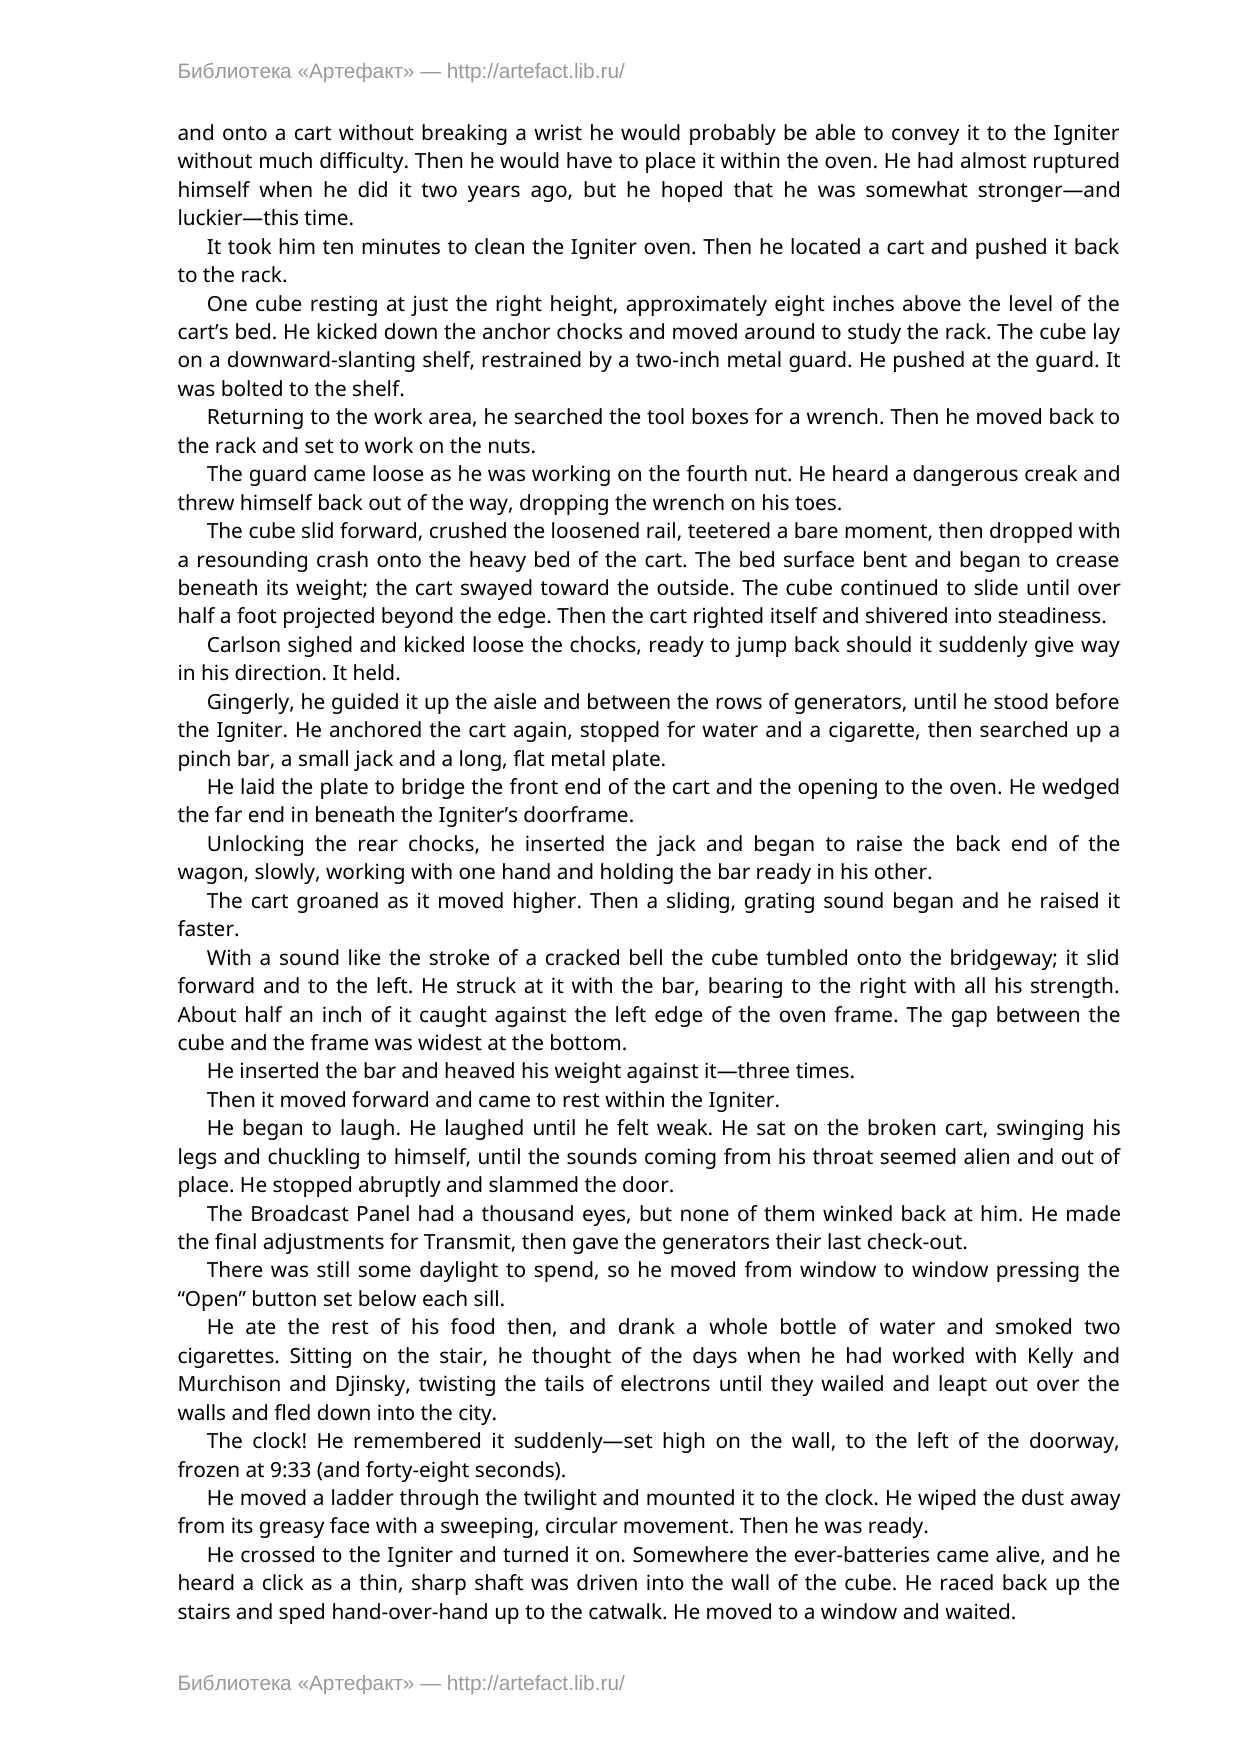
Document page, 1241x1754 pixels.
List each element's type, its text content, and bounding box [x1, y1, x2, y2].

text He began to laugh. He laughed until he felt weak. He sat on the broken cart, swinging his legs and chuckling to himself, until the sounds coming from his throat seemed alien and out of place. He stopped abruptly and slammed the door. [177, 1113, 1122, 1199]
text Carlson sighed and kicked loose the chocks, ready to jump back should it suddenly give way in his direction. It held. [177, 630, 1122, 687]
text He laid the plate to bridge the front end of the cart and the opening to the oven. He wedged the far end in beneath the Igniter’s doorframe. [177, 772, 1122, 829]
text Unlocking the rear chocks, he inserted the jack and began to raise the back end of the wagon, slowly, working with one hand and holding the bar ready in his other. [177, 829, 1122, 886]
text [177, 118, 1122, 232]
text Then it moved forward and came to rest within the Igniter. [177, 1085, 1122, 1113]
text The clock! He remembered it suddenly—set high on the wall, to the left of the doorway, frozen at 9:33 (and forty-eight seconds). [177, 1426, 1122, 1483]
text The cart groaned as it moved higher. Then a sliding, grating sound began and he raised it faster. [177, 886, 1122, 943]
text He inserted the bar and heaved his weight against it—three times. [177, 1057, 1122, 1085]
text He moved a ladder through the twilight and mounted it to the clock. He wiped the dust away from its greasy face with a sweeping, circular movement. Then he was ready. [177, 1483, 1122, 1540]
text With a sound like the stroke of a cracked bell the cube tumbled onto the bridgeway; it slid forward and to the left. He struck at it with the bar, bearing to the right with all his strength. About half an inch of it caught against the left edge of the oven frame. The gap between the cube and the frame was widest at the bottom. [177, 943, 1122, 1057]
text He ate the rest of his food then, and drank a whole bottle of water and smoked two cigarettes. Sitting on the stair, he thought of the days when he had worked with Kelly and Murchison and Djinsky, twisting the tails of electrons until they wailed and leapt out over the walls and fled down into the city. [177, 1312, 1122, 1426]
text Gingerly, he guided it up the aisle and between the rows of generators, until he stood before the Igniter. He anchored the cart again, stopped for water and a cigarette, then searched up a pinch bar, a small jack and a long, flat metal plate. [177, 687, 1122, 772]
text Returning to the work area, he searched the tool boxes for a wrench. Then he moved back to the rack and set to work on the nuts. [177, 402, 1122, 459]
text There was still some daylight to spend, so he moved from window to window pressing the “Open” button set below each sill. [177, 1256, 1122, 1312]
text The cube slid forward, crushed the loosened rail, teetered a bare moment, then dropped with a resounding crash onto the heavy bed of the cart. The bed surface bent and began to crease beneath its weight; the cart swayed toward the outside. The cube continued to slide until over half a foot projected beyond the edge. Then the cart righted itself and shivered into steadiness. [177, 516, 1122, 630]
text One cube resting at just the right height, approximately eight inches above the level of the cart’s bed. He kicked down the anchor chocks and moved around to study the rack. The cube lay on a downward-slanting shelf, restrained by a two-inch metal guard. He pushed at the guard. It was bolted to the shelf. [177, 289, 1122, 402]
text The guard came loose as he was working on the fourth nut. He heard a dangerous creak and threw himself back out of the way, dropping the wrench on his toes. [177, 459, 1122, 516]
text The Broadcast Panel had a thousand eyes, but none of them winked back at him. He made the final adjustments for Transmit, then gave the generators their last check-out. [177, 1199, 1122, 1256]
text He crossed to the Igniter and turned it on. Somewhere the ever-batteries came alive, and he heard a click as a thin, sharp shaft was driven into the wall of the cube. He raced back up the stairs and sped hand-over-hand up to the catwalk. He moved to a window and waited. [177, 1540, 1122, 1625]
text It took him ten minutes to clean the Igniter oven. Then he located a cart and pushed it back to the rack. [177, 232, 1122, 289]
